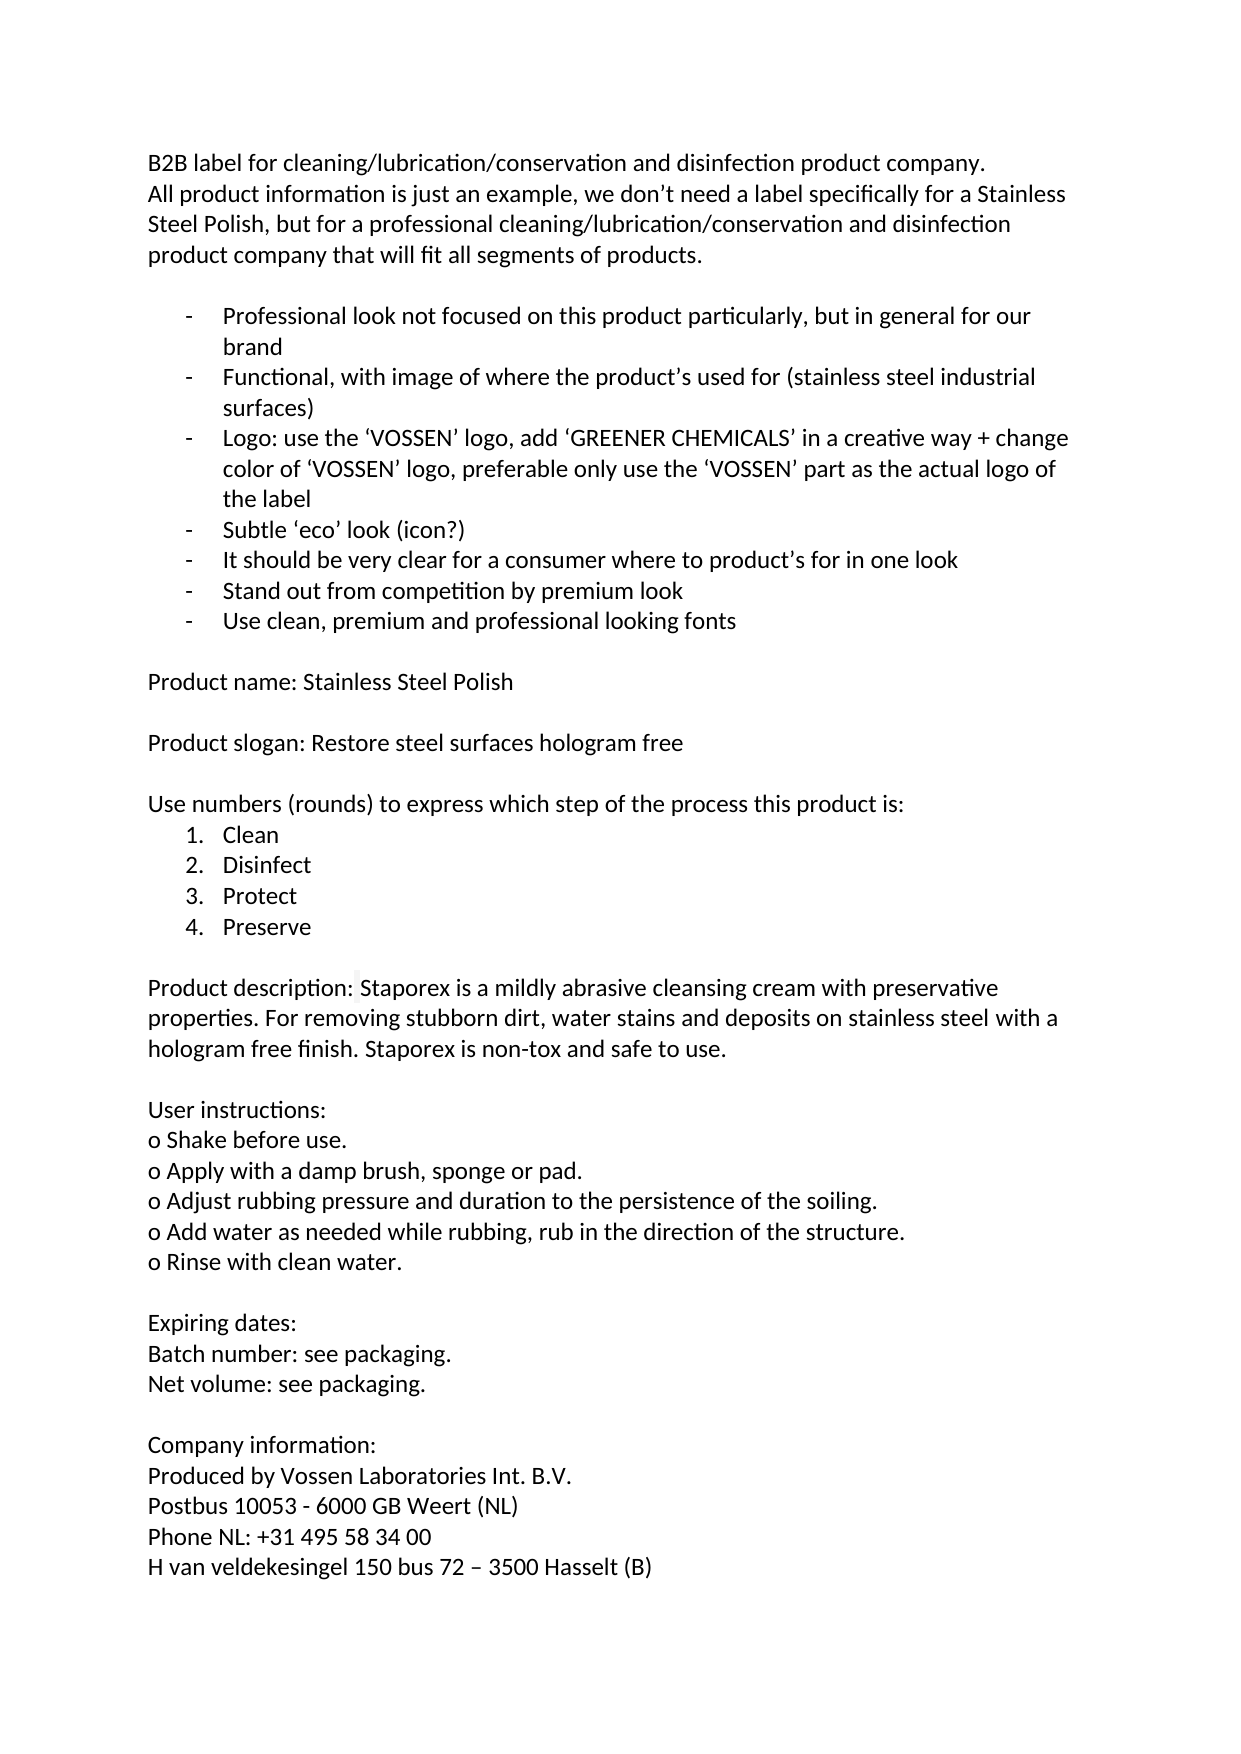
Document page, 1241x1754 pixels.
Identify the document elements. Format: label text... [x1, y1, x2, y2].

list Subtle ‘eco’ look (icon?) [185, 514, 1093, 544]
text Product slogan: Restore steel surfaces hologram free [148, 727, 1093, 758]
text Use numbers (rounds) to express which step of the process this product is: [148, 788, 1093, 819]
list Clean [185, 819, 1093, 849]
list Professional look not focused on this product particularly, but in general for our brand [185, 300, 1093, 361]
text All product information is just an example, we don’t need a label specifically for a Stainless Steel Polish, but for a professional cleaning/lubrication/conservation and disinfection product company that will fit all segments of products. [148, 178, 1093, 270]
list Logo: use the ‘VOSSEN’ logo, add ‘GREENER CHEMICALS’ in a creative way + change color of ‘VOSSEN’ logo, preferable only use the ‘VOSSEN’ part as the actual logo of the label [185, 422, 1093, 514]
text Batch number: see packaging. Net volume: see packaging. [148, 1338, 1093, 1399]
text Company information: [148, 1429, 1093, 1460]
text Produced by Vossen Laboratories Int. B.V. [148, 1460, 1093, 1491]
text Expiring dates: [148, 1307, 1093, 1338]
text Product name: Stainless Steel Polish [148, 666, 1093, 697]
text User instructions: [148, 1094, 1093, 1124]
text H van veldekesingel 150 bus 72 – 3500 Hasselt (B) [148, 1552, 1093, 1582]
list Use clean, premium and professional looking fonts [185, 605, 1093, 636]
list Stand out from competition by premium look [185, 575, 1093, 605]
list It should be very clear for a consumer where to product’s for in one look [185, 544, 1093, 575]
list Functional, with image of where the product’s used for (stainless steel industrial surfaces) [185, 361, 1093, 422]
list Protect [185, 880, 1093, 911]
list Preserve [185, 911, 1093, 941]
text o Shake before use. o Apply with a damp brush, sponge or pad. o Adjust rubbing pressure and duration to the persistence of the soiling. o Add water as needed while rubbing, rub in the direction of the structure. o Rinse with clean water. [148, 1124, 1093, 1277]
text Postbus 10053 - 6000 GB Weert (NL) [148, 1491, 1093, 1521]
text Phone NL: +31 495 58 34 00 [148, 1521, 1093, 1552]
text Product description: Staporex is a mildly abrasive cleansing cream with preservative properties. For removing stubborn dirt, water stains and deposits on stainless steel with a hologram free finish. Staporex is non-tox and safe to use. [148, 972, 1093, 1063]
list Disinfect [185, 849, 1093, 880]
text B2B label for cleaning/lubrication/conservation and disinfection product company. [148, 148, 1093, 178]
